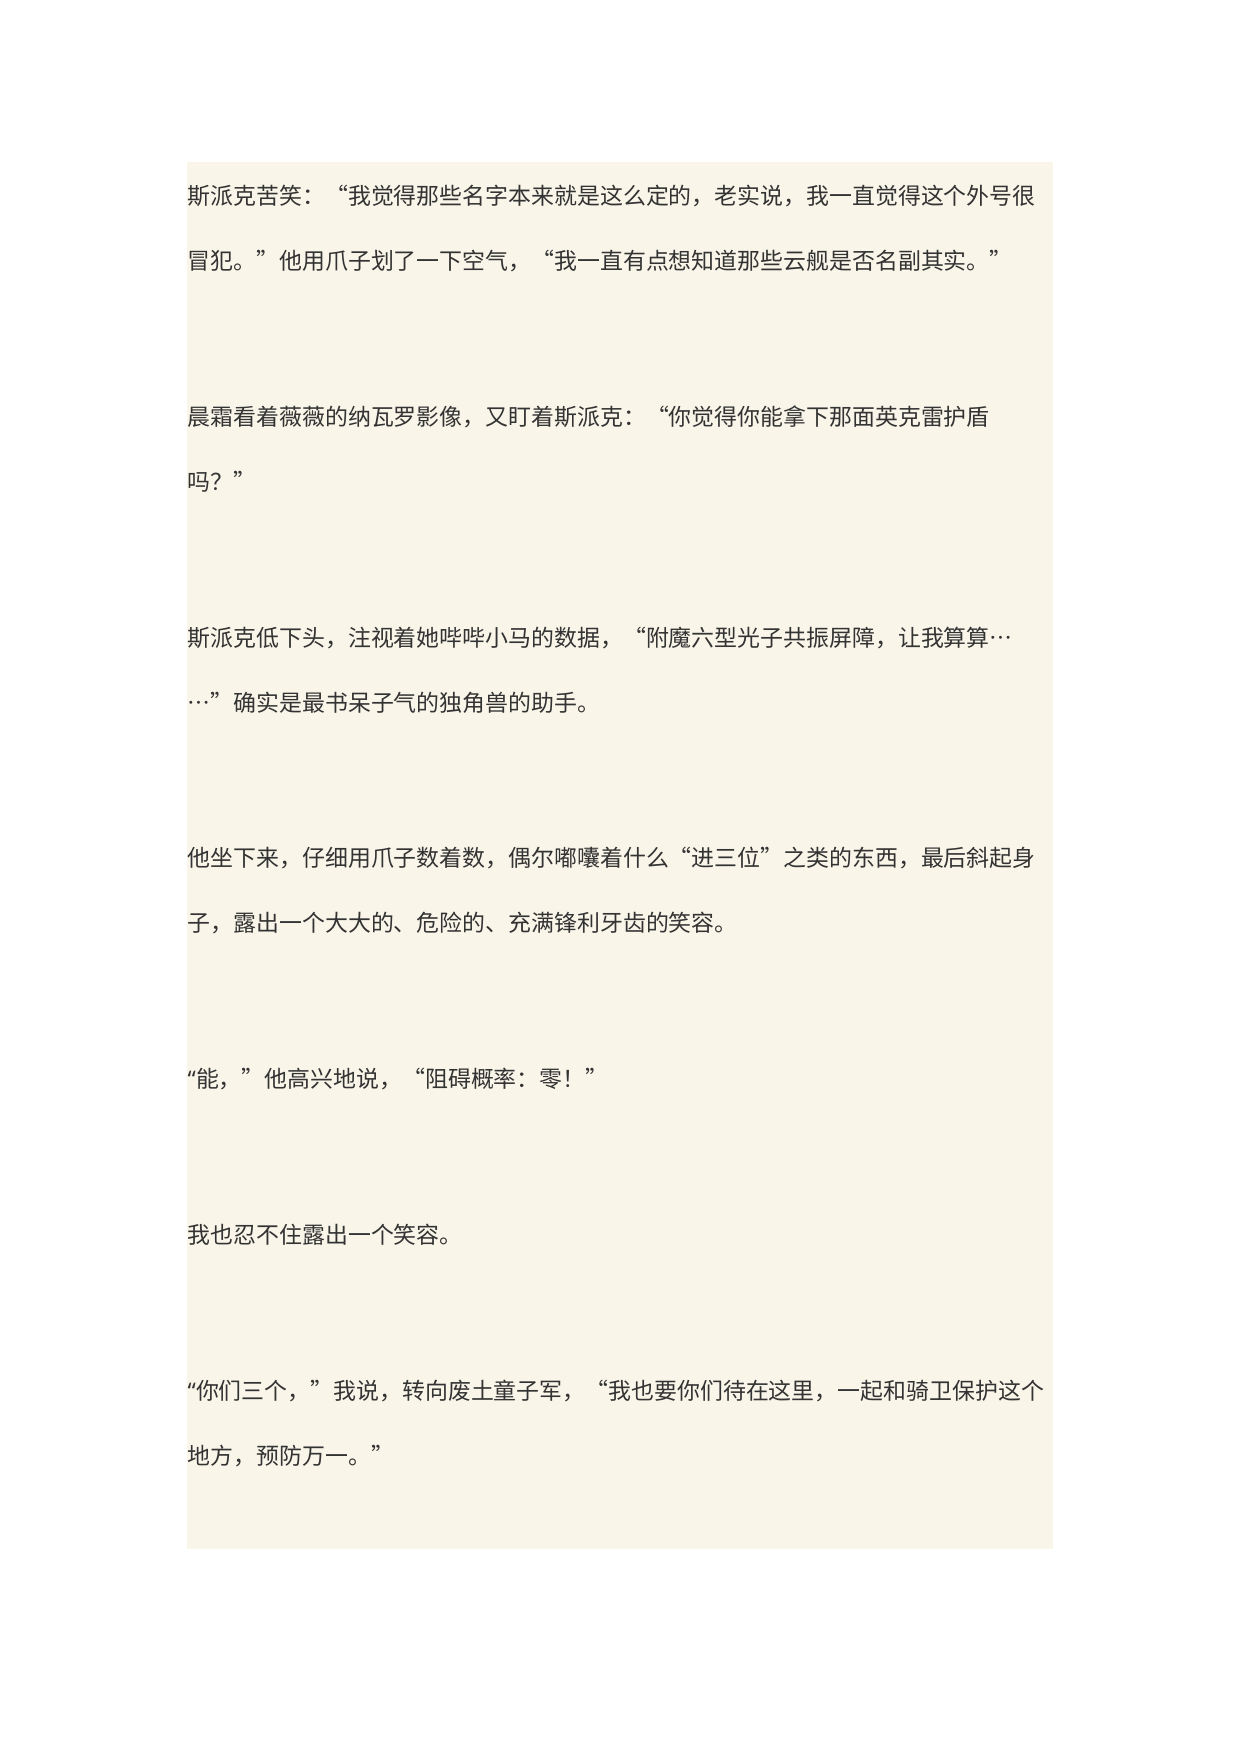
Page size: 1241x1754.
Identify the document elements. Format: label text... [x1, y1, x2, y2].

text “你们三个，”我说，转向废土童子军，“我也要你们待在这里，一起和骑卫保护这个地方，预防万一。” [187, 1357, 1053, 1487]
text 晨霜看着薇薇的纳瓦罗影像，又盯着斯派克：“你觉得你能拿下那面英克雷护盾吗？” [187, 383, 1053, 513]
text “能，”他高兴地说，“阻碍概率：零！” [187, 1045, 1053, 1110]
text 我也忍不住露出一个笑容。 [187, 1201, 1053, 1266]
text 斯派克苦笑：“我觉得那些名字本来就是这么定的，老实说，我一直觉得这个外号很冒犯。”他用爪子划了一下空气，“我一直有点想知道那些云舰是否名副其实。” [187, 162, 1053, 292]
text 他坐下来，仔细用爪子数着数，偶尔嘟囔着什么“进三位”之类的东西，最后斜起身子，露出一个大大的、危险的、充满锋利牙齿的笑容。 [187, 824, 1053, 954]
text 斯派克低下头，注视着她哔哔小马的数据，“附魔六型光子共振屏障，让我算算……”确实是最书呆子气的独角兽的助手。 [187, 604, 1053, 734]
